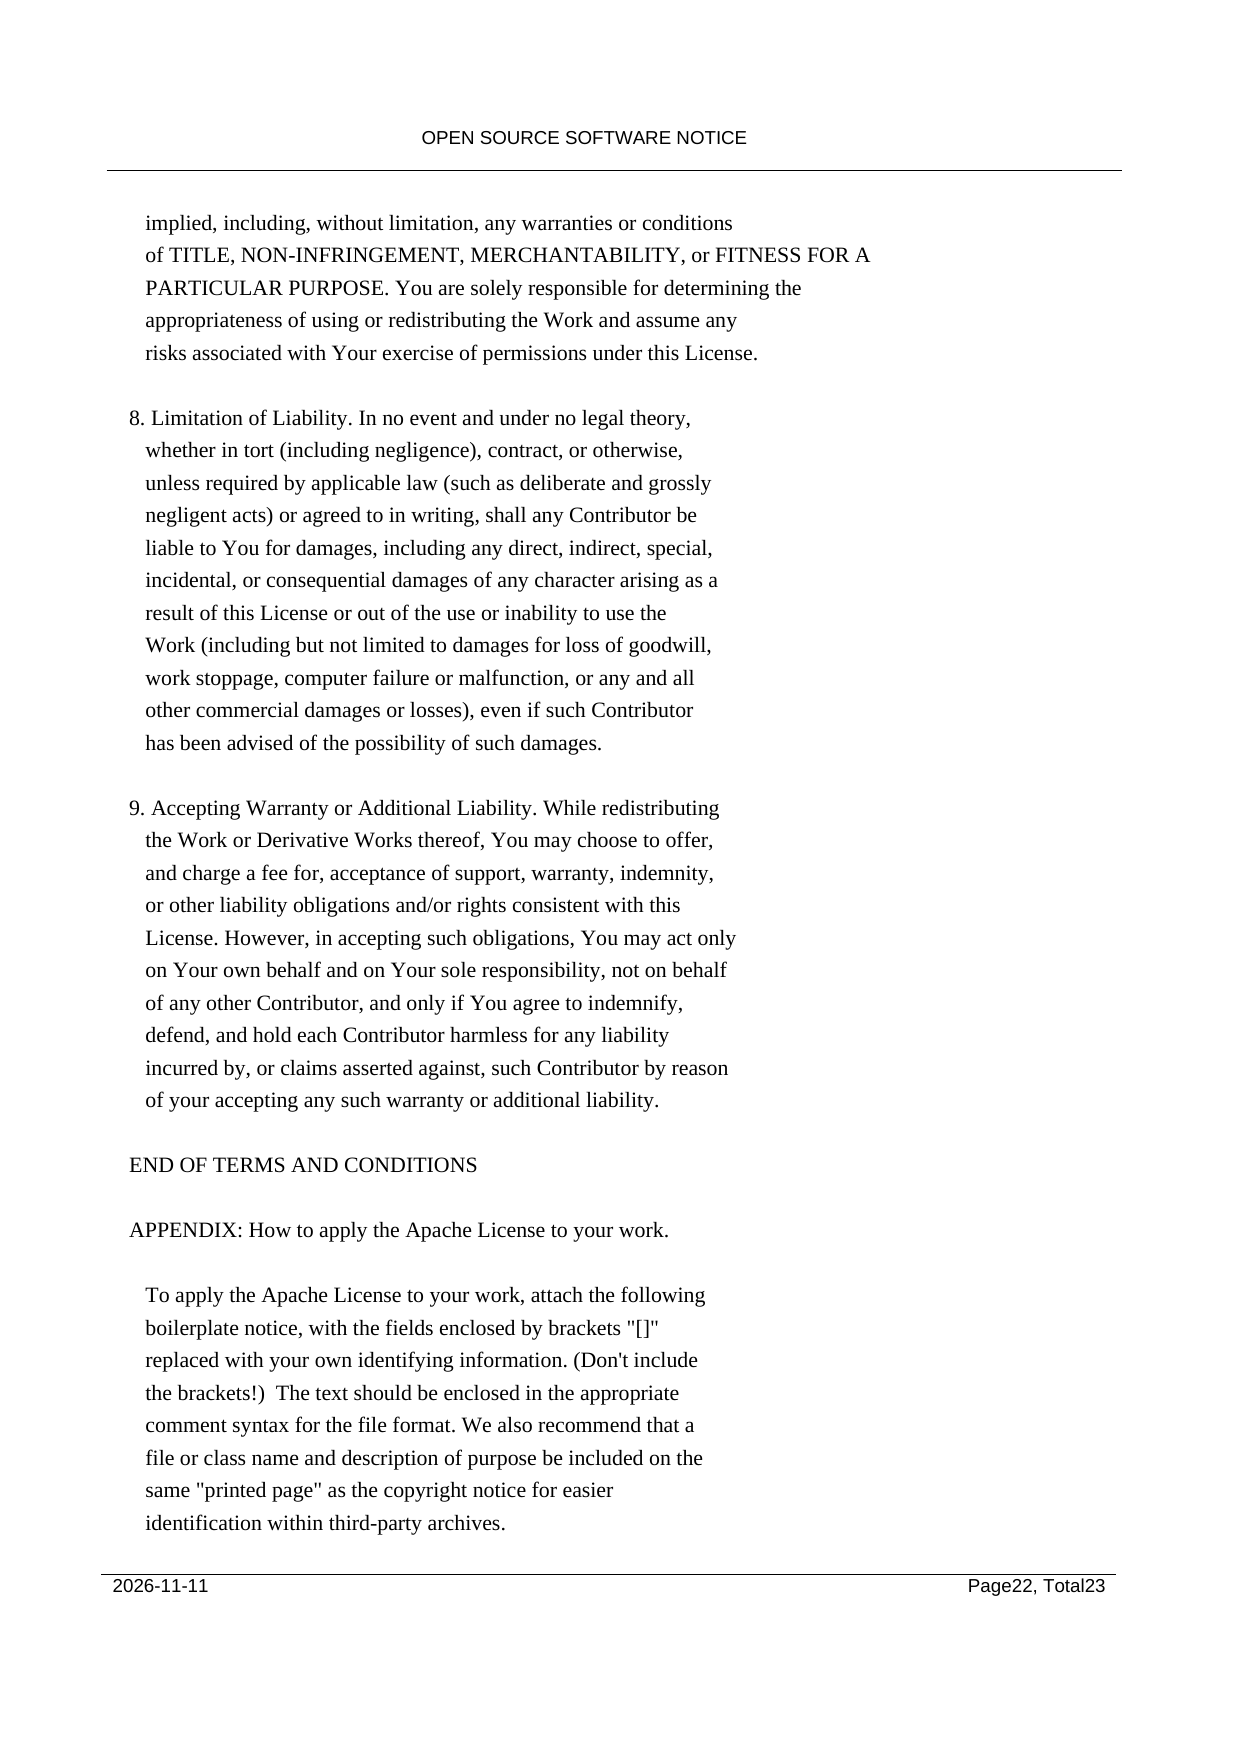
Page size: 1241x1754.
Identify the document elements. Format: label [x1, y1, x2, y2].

text [112, 206, 1128, 1539]
